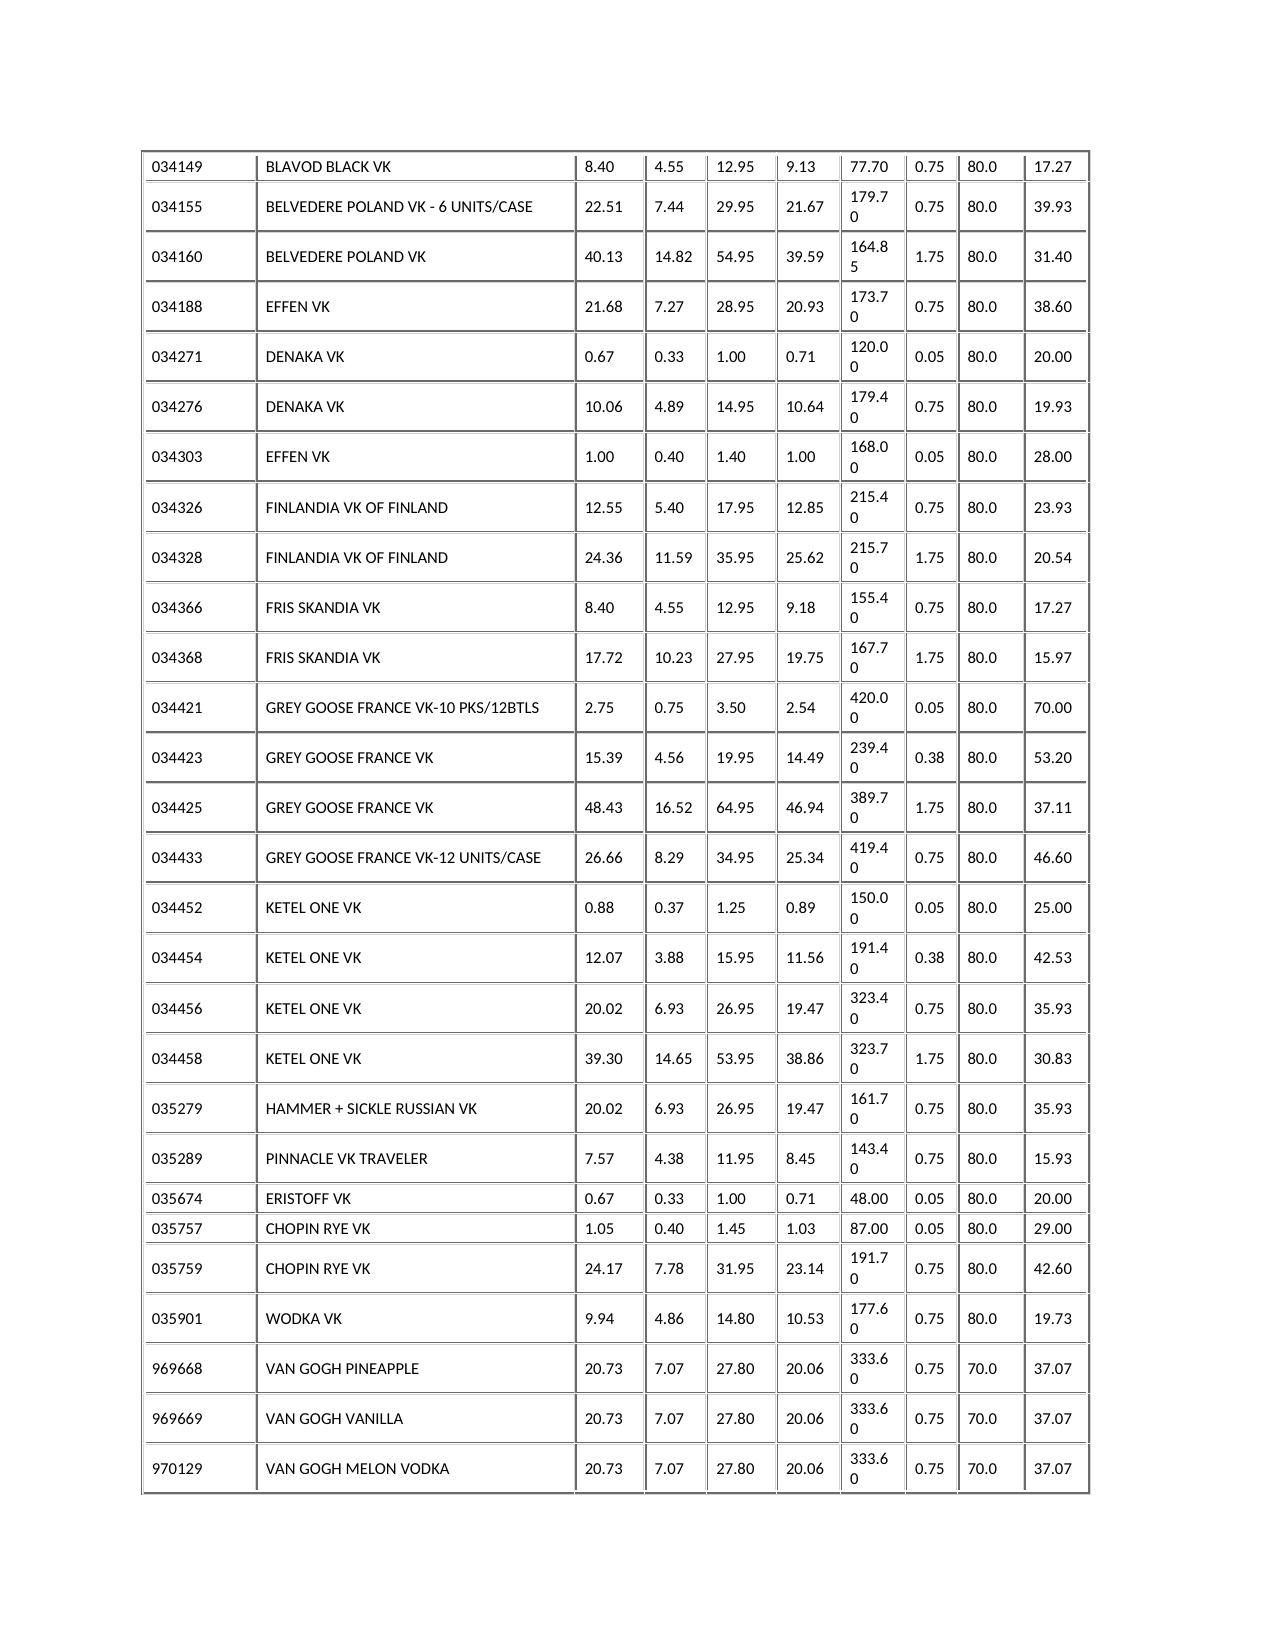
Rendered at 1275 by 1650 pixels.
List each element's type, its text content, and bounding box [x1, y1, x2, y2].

table_cell 37.07 [1024, 1392, 1089, 1442]
table_cell 969668 [142, 1342, 256, 1392]
table_cell 9.18 [778, 584, 839, 631]
table_cell 80.0 [960, 384, 1023, 430]
table_cell 53.95 [708, 1035, 775, 1082]
table_cell 1.75 [907, 233, 956, 280]
table_cell 12.55 [577, 484, 643, 531]
table_cell GREY GOOSE FRANCE VK [258, 734, 574, 781]
table_cell 389.70 [842, 784, 904, 831]
table_cell 215.70 [842, 534, 904, 581]
table_cell 7.07 [645, 1445, 707, 1492]
table_cell 0.75 [907, 1295, 956, 1342]
table_cell 27.80 [708, 1395, 775, 1442]
table_cell 0.33 [647, 334, 705, 380]
table_cell 034421 [142, 681, 256, 731]
table_cell KETEL ONE VK [258, 985, 574, 1032]
table_cell ERISTOFF VK [258, 1185, 574, 1212]
table_cell 80.0 [960, 885, 1023, 931]
table_cell VAN GOGH MELON VODKA [256, 1445, 575, 1492]
table_cell 38.60 [1026, 280, 1088, 330]
table_cell 1.00 [708, 1185, 775, 1212]
table_cell 31.40 [1026, 230, 1088, 280]
table_cell 19.73 [1024, 1292, 1089, 1342]
table_cell 0.75 [907, 283, 956, 330]
table_cell 4.56 [647, 734, 705, 781]
table_cell FRIS SKANDIA VK [258, 584, 574, 631]
table_cell 20.73 [577, 1345, 643, 1392]
table_cell 191.40 [842, 935, 904, 981]
table_cell 12.85 [778, 484, 839, 531]
table_cell 1.25 [708, 885, 775, 931]
table_cell 8.40 [575, 152, 645, 180]
table_cell 34.95 [708, 835, 775, 881]
table_cell 80.0 [960, 1135, 1023, 1182]
table_cell 161.70 [842, 1085, 904, 1132]
table_cell 80.0 [960, 985, 1023, 1032]
table_cell 6.93 [647, 1085, 705, 1132]
table_cell 0.05 [907, 885, 956, 931]
table_cell 0.71 [778, 334, 839, 380]
table_cell 25.34 [778, 835, 839, 881]
table_cell 20.02 [577, 1085, 643, 1132]
table_cell 215.40 [842, 484, 904, 531]
table_cell KETEL ONE VK [258, 935, 574, 981]
table_cell 20.73 [577, 1395, 643, 1442]
table_cell 0.75 [907, 1345, 956, 1392]
table_cell 8.29 [647, 835, 705, 881]
table_cell 19.75 [778, 634, 839, 681]
table_cell 173.70 [842, 283, 904, 330]
table_cell 0.75 [907, 384, 956, 430]
table_cell BELVEDERE POLAND VK - 6 UNITS/CASE [258, 183, 574, 230]
table_cell 14.80 [708, 1295, 775, 1342]
table_cell 37.07 [1024, 1342, 1089, 1392]
table_cell 1.75 [907, 784, 956, 831]
table_cell 80.0 [958, 153, 1024, 180]
table_cell 29.00 [1024, 1212, 1089, 1241]
table_cell 14.49 [778, 734, 839, 781]
table_cell 0.40 [647, 434, 705, 480]
table_cell 3.88 [647, 935, 705, 981]
table_cell 80.0 [960, 684, 1023, 731]
table_cell 035759 [144, 1241, 255, 1292]
table_cell 3.50 [708, 684, 775, 731]
table_cell 0.67 [577, 1185, 643, 1212]
table_cell 80.0 [960, 634, 1023, 681]
table_cell EFFEN VK [258, 283, 574, 330]
table_cell 034326 [144, 480, 255, 531]
table_cell 28.95 [708, 283, 775, 330]
table_cell 11.95 [708, 1135, 775, 1182]
table_cell 333.60 [842, 1345, 904, 1392]
table_cell 034368 [142, 631, 256, 681]
table_cell 25.62 [778, 534, 839, 581]
table_cell 0.75 [907, 985, 956, 1032]
table_cell 4.55 [645, 153, 707, 180]
table_cell 48.00 [842, 1185, 904, 1212]
table_cell 034425 [144, 781, 255, 831]
table_cell 39.30 [577, 1035, 643, 1082]
table_cell 0.75 [907, 183, 956, 230]
table_cell 80.0 [960, 283, 1023, 330]
table_cell 11.56 [778, 935, 839, 981]
table_cell VAN GOGH PINEAPPLE [258, 1345, 574, 1392]
table_cell 034423 [144, 731, 255, 781]
table_cell 27.95 [708, 634, 775, 681]
table_cell 333.60 [841, 1445, 906, 1492]
table_cell GREY GOOSE FRANCE VK-10 PKS/12BTLS [258, 684, 574, 731]
table_cell 80.0 [960, 1215, 1023, 1241]
table_cell 29.95 [708, 183, 775, 230]
table_cell 80.0 [960, 584, 1023, 631]
table_cell 39.93 [1024, 180, 1089, 230]
table_cell 80.0 [960, 1035, 1023, 1082]
table_cell 1.00 [778, 434, 839, 480]
table_cell 87.00 [842, 1215, 904, 1241]
table_cell GREY GOOSE FRANCE VK-12 UNITS/CASE [258, 835, 574, 881]
table_cell 0.33 [647, 1185, 705, 1212]
table_cell 034149 [144, 153, 256, 180]
table_cell 034433 [144, 831, 255, 881]
table_cell 0.38 [907, 935, 956, 981]
table_cell 19.95 [708, 734, 775, 781]
table_cell 4.86 [647, 1295, 705, 1342]
table_cell 1.00 [708, 334, 775, 380]
table_cell 7.27 [647, 283, 705, 330]
table_cell 30.83 [1024, 1032, 1089, 1082]
table_cell 0.05 [907, 684, 956, 731]
table_cell 7.07 [647, 1395, 705, 1442]
table_cell 0.75 [907, 1135, 956, 1182]
table_cell 10.64 [778, 384, 839, 430]
table_cell 1.45 [708, 1215, 775, 1241]
table_cell 0.75 [907, 835, 956, 881]
table_cell 42.60 [1026, 1241, 1089, 1292]
table_cell 0.38 [907, 734, 956, 781]
table_cell 14.65 [647, 1035, 705, 1082]
table_cell 1.05 [577, 1215, 643, 1241]
table_cell 42.53 [1026, 931, 1089, 981]
table_cell 53.20 [1026, 731, 1088, 781]
table_cell 24.17 [577, 1245, 643, 1292]
table_cell 20.73 [575, 1442, 645, 1492]
table_cell 323.40 [842, 985, 904, 1032]
table_cell 0.75 [906, 1442, 958, 1492]
table_cell 0.05 [907, 334, 956, 380]
table_cell EFFEN VK [258, 434, 574, 480]
table_cell 0.37 [647, 885, 705, 931]
table_cell 034328 [142, 531, 256, 581]
table_cell 80.0 [960, 1085, 1023, 1132]
table_cell DENAKA VK [258, 334, 574, 380]
table_cell 419.40 [842, 835, 904, 881]
table_cell 15.95 [708, 935, 775, 981]
table_cell 46.60 [1026, 831, 1089, 881]
table_cell 239.40 [842, 734, 904, 781]
table_cell GREY GOOSE FRANCE VK [258, 784, 574, 831]
table_cell FINLANDIA VK OF FINLAND [258, 534, 574, 581]
table_cell 19.47 [778, 1085, 839, 1132]
table_cell 12.95 [708, 584, 775, 631]
table_cell 0.75 [907, 1395, 956, 1442]
table_cell 31.95 [708, 1245, 775, 1292]
table_cell 20.02 [577, 985, 643, 1032]
table_cell 034452 [144, 881, 255, 931]
table_cell 034303 [144, 430, 255, 480]
table_cell 6.93 [647, 985, 705, 1032]
table_cell 8.45 [778, 1135, 839, 1182]
table_cell 034276 [144, 380, 255, 430]
table_cell 70.0 [960, 1395, 1023, 1442]
table_cell HAMMER + SICKLE RUSSIAN VK [258, 1085, 574, 1132]
table_cell BLAVOD BLACK VK [256, 152, 575, 180]
table_cell 16.52 [647, 784, 705, 831]
table_cell 034454 [144, 931, 255, 981]
table_cell 80.0 [960, 784, 1023, 831]
table_cell VAN GOGH VANILLA [258, 1395, 574, 1442]
table_cell 46.94 [778, 784, 839, 831]
table_cell 0.75 [907, 484, 956, 531]
table_cell 15.97 [1024, 631, 1089, 681]
table_cell 80.0 [960, 1245, 1023, 1292]
table_cell 7.57 [577, 1135, 643, 1182]
table_cell 40.13 [577, 233, 643, 280]
table_cell 80.0 [960, 835, 1023, 881]
table_cell CHOPIN RYE VK [258, 1245, 574, 1292]
table_cell 39.59 [778, 233, 839, 280]
table_cell 034456 [144, 981, 255, 1032]
table_cell 80.0 [960, 183, 1023, 230]
table_cell 1.75 [907, 634, 956, 681]
table_cell 21.67 [778, 183, 839, 230]
table_cell 420.00 [842, 684, 904, 731]
table_cell 27.80 [708, 1345, 775, 1392]
table_cell 7.44 [647, 183, 705, 230]
table_cell 70.00 [1024, 681, 1089, 731]
table_cell 323.70 [842, 1035, 904, 1082]
table_cell 20.06 [778, 1345, 839, 1392]
table_cell 0.71 [778, 1185, 839, 1212]
table_cell 1.40 [708, 434, 775, 480]
table_cell 20.00 [1026, 330, 1089, 380]
table_cell 0.05 [907, 434, 956, 480]
table_cell 168.00 [842, 434, 904, 480]
table_cell 25.00 [1026, 881, 1089, 931]
table_cell 0.89 [778, 885, 839, 931]
table_cell 80.0 [960, 233, 1023, 280]
table_cell 970129 [142, 1442, 256, 1492]
table_cell 5.40 [647, 484, 705, 531]
table_cell 4.55 [647, 584, 705, 631]
table_cell 54.95 [708, 233, 775, 280]
table_cell 1.03 [778, 1215, 839, 1241]
table_cell 034155 [142, 180, 256, 230]
table_cell 10.53 [778, 1295, 839, 1342]
table_cell 19.47 [778, 985, 839, 1032]
table_cell 0.40 [647, 1215, 705, 1241]
table_cell KETEL ONE VK [258, 1035, 574, 1082]
table_cell 70.0 [958, 1445, 1024, 1492]
table_cell 035279 [142, 1082, 256, 1132]
table_cell 167.70 [842, 634, 904, 681]
table_cell 143.40 [842, 1135, 904, 1182]
table_cell 4.89 [647, 384, 705, 430]
table_cell 035757 [142, 1212, 256, 1241]
table_cell 034366 [142, 581, 256, 631]
table_cell 35.93 [1024, 1082, 1089, 1132]
table_cell 10.06 [577, 384, 643, 430]
table_cell 20.06 [776, 1445, 841, 1492]
table_cell 0.67 [577, 334, 643, 380]
table_cell 0.05 [907, 1215, 956, 1241]
table_cell 26.95 [708, 1085, 775, 1132]
table_cell 179.70 [842, 183, 904, 230]
table_cell 164.85 [842, 233, 904, 280]
table_cell 0.75 [907, 1085, 956, 1132]
table_cell 80.0 [960, 484, 1023, 531]
table_cell 0.05 [907, 1185, 956, 1212]
table_cell 23.14 [778, 1245, 839, 1292]
table_cell 17.27 [1024, 581, 1089, 631]
table_cell 15.39 [577, 734, 643, 781]
table_cell 2.54 [778, 684, 839, 731]
table_cell 0.75 [647, 684, 705, 731]
table_cell DENAKA VK [258, 384, 574, 430]
table_cell 26.66 [577, 835, 643, 881]
table_cell 35.95 [708, 534, 775, 581]
table_cell 24.36 [577, 534, 643, 581]
table_cell 179.40 [842, 384, 904, 430]
table_cell 17.95 [708, 484, 775, 531]
table_cell 35.93 [1026, 981, 1089, 1032]
table_cell WODKA VK [258, 1295, 574, 1342]
table_cell 80.0 [960, 434, 1023, 480]
table_cell 1.75 [907, 1035, 956, 1082]
table_cell 0.88 [577, 885, 643, 931]
table_cell 23.93 [1026, 480, 1089, 531]
table_cell 9.13 [776, 153, 841, 180]
table_cell 1.75 [907, 534, 956, 581]
table_cell 17.72 [577, 634, 643, 681]
table_cell 14.82 [647, 233, 705, 280]
table_cell 0.75 [906, 152, 958, 180]
table_cell 37.07 [1024, 1442, 1089, 1492]
table_cell 7.78 [647, 1245, 705, 1292]
table_cell 12.07 [577, 935, 643, 981]
table_cell 4.38 [647, 1135, 705, 1182]
table_cell BELVEDERE POLAND VK [258, 233, 574, 280]
table_cell 0.75 [907, 1245, 956, 1292]
table_cell PINNACLE VK TRAVELER [258, 1135, 574, 1182]
table_cell 80.0 [960, 1295, 1023, 1342]
table_cell 150.00 [842, 885, 904, 931]
table_cell 80.0 [960, 1185, 1023, 1212]
table_cell 80.0 [960, 734, 1023, 781]
table_cell 11.59 [647, 534, 705, 581]
table_cell 80.0 [960, 334, 1023, 380]
table_cell 20.06 [778, 1395, 839, 1442]
table_cell 77.70 [841, 153, 906, 180]
table_cell 17.27 [1024, 153, 1088, 180]
table_cell 969669 [142, 1392, 256, 1442]
table_cell KETEL ONE VK [258, 885, 574, 931]
table_cell 21.68 [577, 283, 643, 330]
table_cell 15.93 [1024, 1132, 1089, 1182]
table_cell 333.60 [842, 1395, 904, 1442]
table_cell 22.51 [577, 183, 643, 230]
table_cell 14.95 [708, 384, 775, 430]
table_cell 0.75 [907, 584, 956, 631]
table_cell 8.40 [577, 584, 643, 631]
table_cell 12.95 [707, 153, 776, 180]
table_cell FRIS SKANDIA VK [258, 634, 574, 681]
table_cell 7.07 [647, 1345, 705, 1392]
table_cell FINLANDIA VK OF FINLAND [258, 484, 574, 531]
table_cell 1.00 [577, 434, 643, 480]
table_cell 9.94 [577, 1295, 643, 1342]
table_cell 191.70 [842, 1245, 904, 1292]
table_cell 48.43 [577, 784, 643, 831]
table_cell 80.0 [960, 534, 1023, 581]
table_cell 035289 [142, 1132, 256, 1182]
table_cell 10.23 [647, 634, 705, 681]
table_cell 27.80 [707, 1445, 776, 1492]
table_cell 38.86 [778, 1035, 839, 1082]
table_cell 155.40 [842, 584, 904, 631]
table_cell 64.95 [708, 784, 775, 831]
table_cell 37.11 [1026, 781, 1088, 831]
table_cell 20.00 [1024, 1182, 1089, 1212]
table_cell 177.60 [842, 1295, 904, 1342]
table_cell 20.93 [778, 283, 839, 330]
table_cell 28.00 [1026, 430, 1089, 480]
table_cell 70.0 [960, 1345, 1023, 1392]
table_cell 120.00 [842, 334, 904, 380]
table_cell CHOPIN RYE VK [258, 1215, 574, 1241]
table_cell 035901 [142, 1292, 256, 1342]
table_cell 2.75 [577, 684, 643, 731]
table_cell 034271 [144, 330, 255, 380]
table_cell 035674 [142, 1182, 256, 1212]
table_cell 26.95 [708, 985, 775, 1032]
table_cell 80.0 [960, 935, 1023, 981]
table_cell 034458 [142, 1032, 256, 1082]
table_cell 034188 [144, 280, 255, 330]
table_cell 19.93 [1026, 380, 1089, 430]
table_cell 20.54 [1024, 531, 1089, 581]
table_cell 034160 [144, 230, 255, 280]
